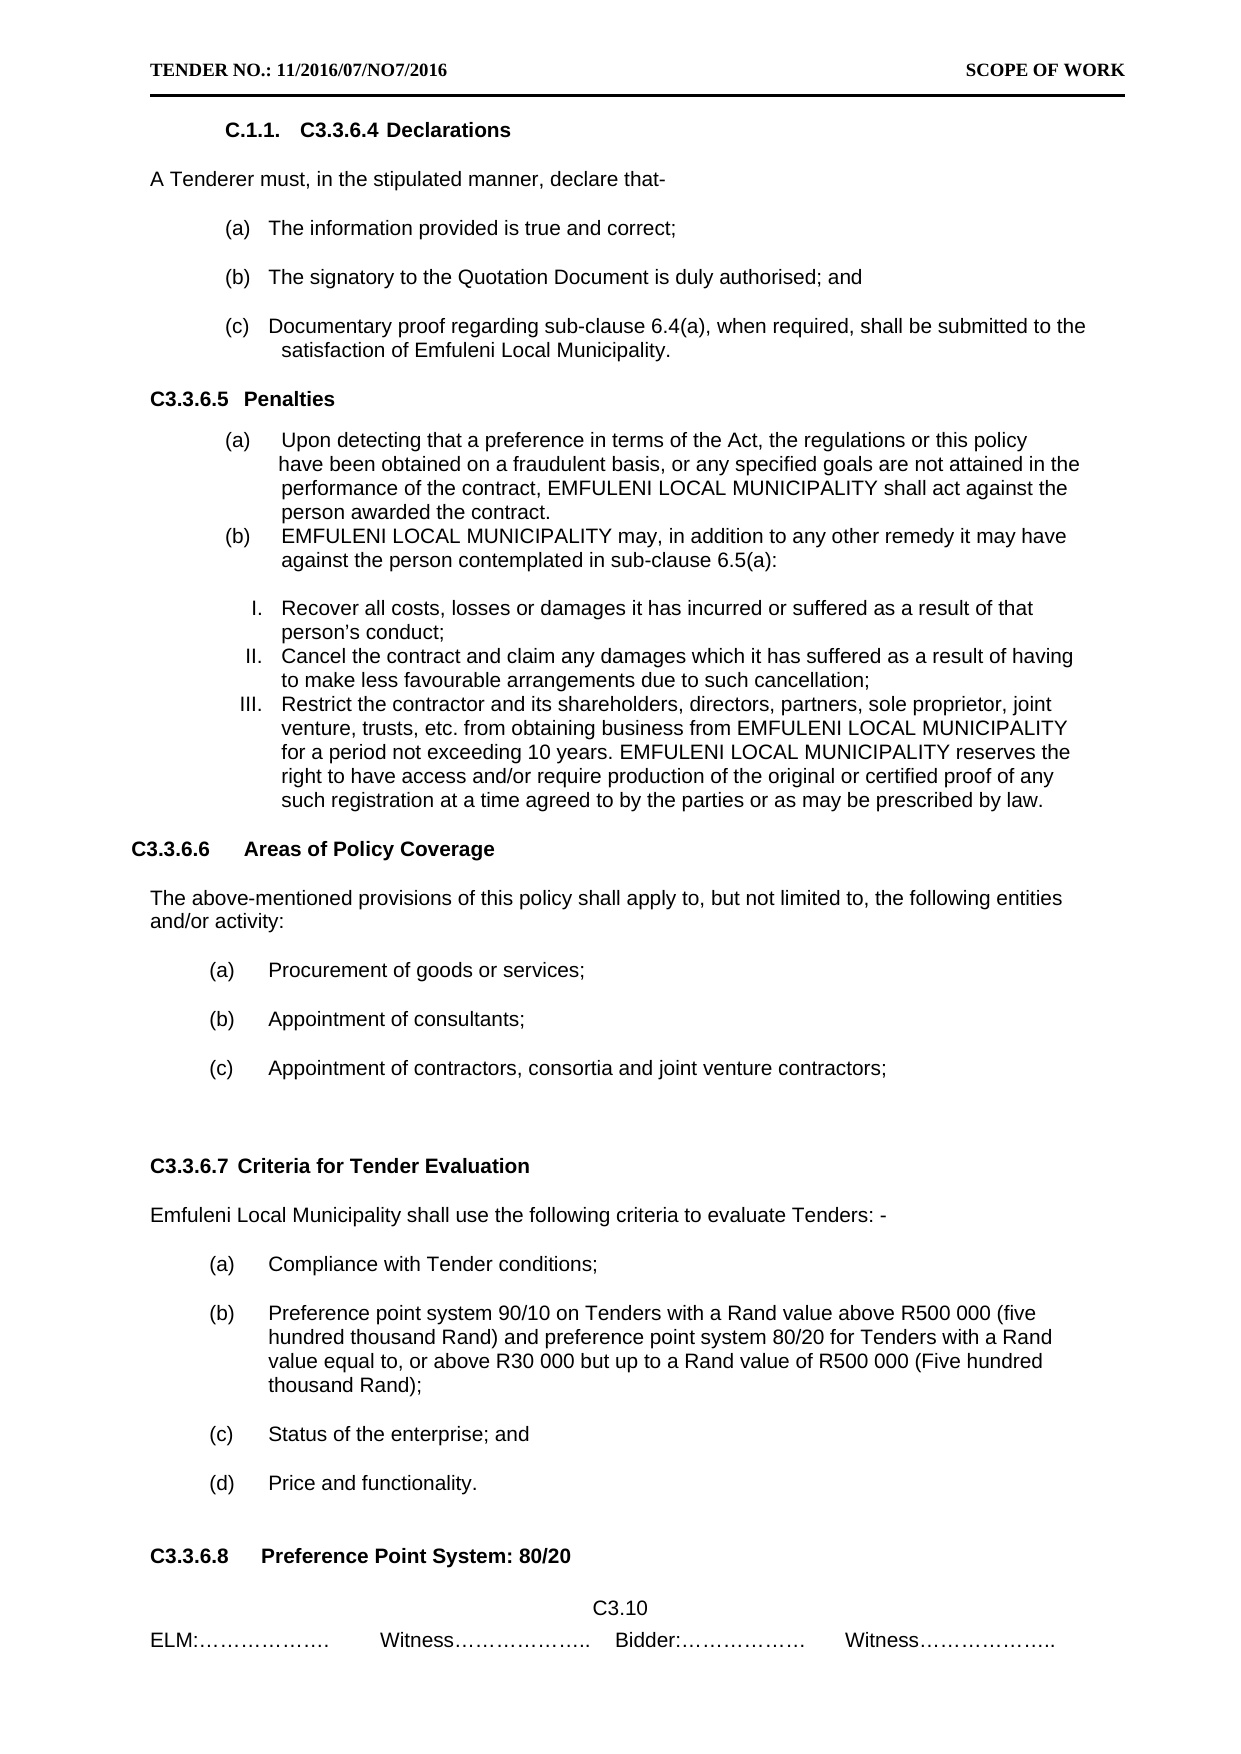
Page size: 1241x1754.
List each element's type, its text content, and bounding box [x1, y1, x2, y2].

list Preference point system 90/10 on Tenders with a Rand value above R500 000 (five hundred thousand Rand) and preference point system 80/20 for Tenders with a Rand value equal to, or above R30 000 but up to a Rand value of R500 000 (Five hundred thousand Rand); [209, 1301, 1090, 1397]
list Appointment of contractors, consortia and joint venture contractors; [209, 1056, 1090, 1080]
list Restrict the contractor and its shareholders, directors, partners, sole proprietor, joint venture, trusts, etc. from obtaining business from EMFULENI LOCAL MUNICIPALITY for a period not exceeding 10 years. EMFULENI LOCAL MUNICIPALITY reserves the right to have access and/or require production of the original or certified proof of any such registration at a time agreed to by the parties or as may be prescribed by law. [262, 692, 1090, 811]
text A Tenderer must, in the stipulated manner, declare that- [150, 167, 1090, 191]
subtitle C3.3.6.4 Declarations [225, 118, 1090, 142]
list Procurement of goods or services; [209, 958, 1090, 982]
list EMFULENI LOCAL MUNICIPALITY may, in addition to any other remedy it may have against the person contemplated in sub-clause 6.5(a): [225, 524, 1090, 572]
list Documentary proof regarding sub-clause 6.4(a), when required, shall be submitted to the satisfaction of Emfuleni Local Municipality. [225, 314, 1090, 362]
subtitle C3.3.6.5 Penalties [75, 387, 1090, 411]
text C3.3.6.6 Areas of Policy Coverage [131, 836, 1090, 860]
text C3.3.6.8 Preference Point System: 80/20 [150, 1544, 1156, 1568]
text The above-mentioned provisions of this policy shall apply to, but not limited to, the following entities and/or activity: [150, 885, 1090, 933]
text have been obtained on a fraudulent basis, or any specified goals are not attained in the performance of the contract, EMFULENI LOCAL MUNICIPALITY shall act against the person awarded the contract. [244, 452, 1090, 524]
list Status of the enterprise; and [209, 1422, 1090, 1446]
list Compliance with Tender conditions; [209, 1252, 1090, 1276]
list The information provided is true and correct; [225, 216, 1090, 240]
list Cancel the contract and claim any damages which it has suffered as a result of having to make less favourable arrangements due to such cancellation; [262, 644, 1090, 692]
list Upon detecting that a preference in terms of the Act, the regulations or this policy [225, 428, 1090, 452]
list Price and functionality. [209, 1471, 1090, 1495]
text Emfuleni Local Municipality shall use the following criteria to evaluate Tenders: - [150, 1203, 1090, 1227]
list Recover all costs, losses or damages it has incurred or suffered as a result of that person’s conduct; [262, 596, 1090, 644]
text C3.3.6.7 Criteria for Tender Evaluation [150, 1154, 1090, 1178]
list Appointment of consultants; [209, 1007, 1090, 1031]
list The signatory to the Quotation Document is duly authorised; and [225, 265, 1090, 289]
